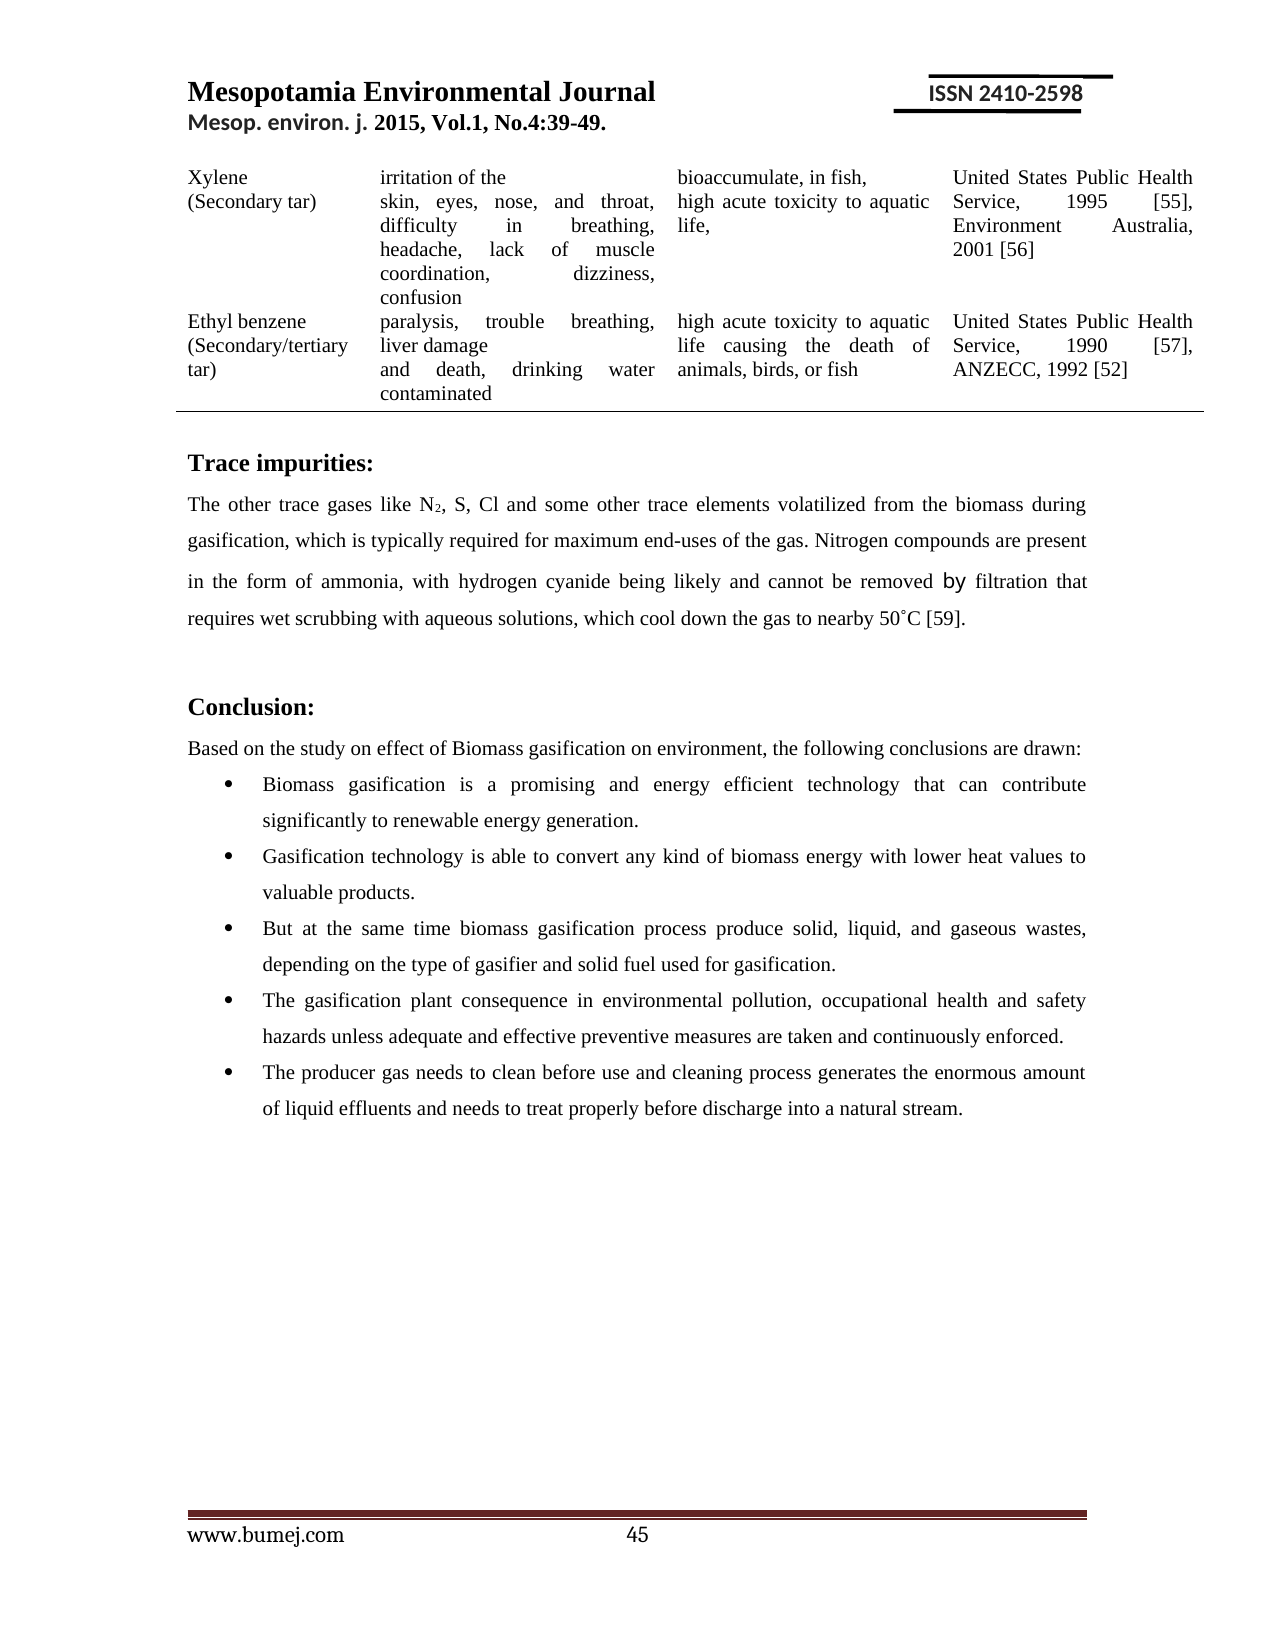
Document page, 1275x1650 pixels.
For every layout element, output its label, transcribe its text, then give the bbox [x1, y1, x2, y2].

table_cell irritation of the skin, eyes, nose, and throat, difficulty in breathing, headache, lack of muscle coordination, dizziness, confusion [369, 165, 666, 309]
text Conclusion: [187, 692, 1087, 721]
table_cell Xylene (Secondary tar) [176, 165, 368, 309]
table_cell Ethyl benzene (Secondary/tertiary tar) [176, 309, 368, 411]
table_cell high acute toxicity to aquatic life causing the death of animals, birds, or fish [666, 309, 941, 411]
table_cell United States Public Health Service, 1990 [57], ANZECC, 1992 [52] [941, 309, 1204, 411]
text Trace impurities: [187, 448, 1087, 477]
list But at the same time biomass gasification process produce solid, liquid, and gaseous wastes, depending on the type of gasifier and solid fuel used for gasification. [225, 916, 1087, 976]
list The producer gas needs to clean before use and cleaning process generates the enormous amount of liquid effluents and needs to treat properly before discharge into a natural stream. [225, 1060, 1087, 1120]
text Based on the study on effect of Biomass gasification on environment, the following conclusions are drawn: [187, 736, 1087, 760]
list Gasification technology is able to convert any kind of biomass energy with lower heat values to valuable products. [225, 844, 1087, 904]
text The other trace gases like N2, S, Cl and some other trace elements volatilized from the biomass during gasification, which is typically required for maximum end-uses of the gas. Nitrogen compounds are present in the form of ammonia, with hydrogen cyanide being likely and cannot be removed by filtration that requires wet scrubbing with aqueous solutions, which cool down the gas to nearby 50˚C [59]. [187, 491, 1087, 630]
table_cell paralysis, trouble breathing, liver damage and death, drinking water contaminated [369, 309, 666, 411]
list The gasification plant consequence in environmental pollution, occupational health and safety hazards unless adequate and effective preventive measures are taken and continuously enforced. [225, 988, 1087, 1048]
list Biomass gasification is a promising and energy efficient technology that can contribute significantly to renewable energy generation. [225, 772, 1087, 832]
table_cell United States Public Health Service, 1995 [55], Environment Australia, 2001 [56] [941, 165, 1204, 309]
table_cell bioaccumulate, in fish, high acute toxicity to aquatic life, [666, 165, 941, 309]
